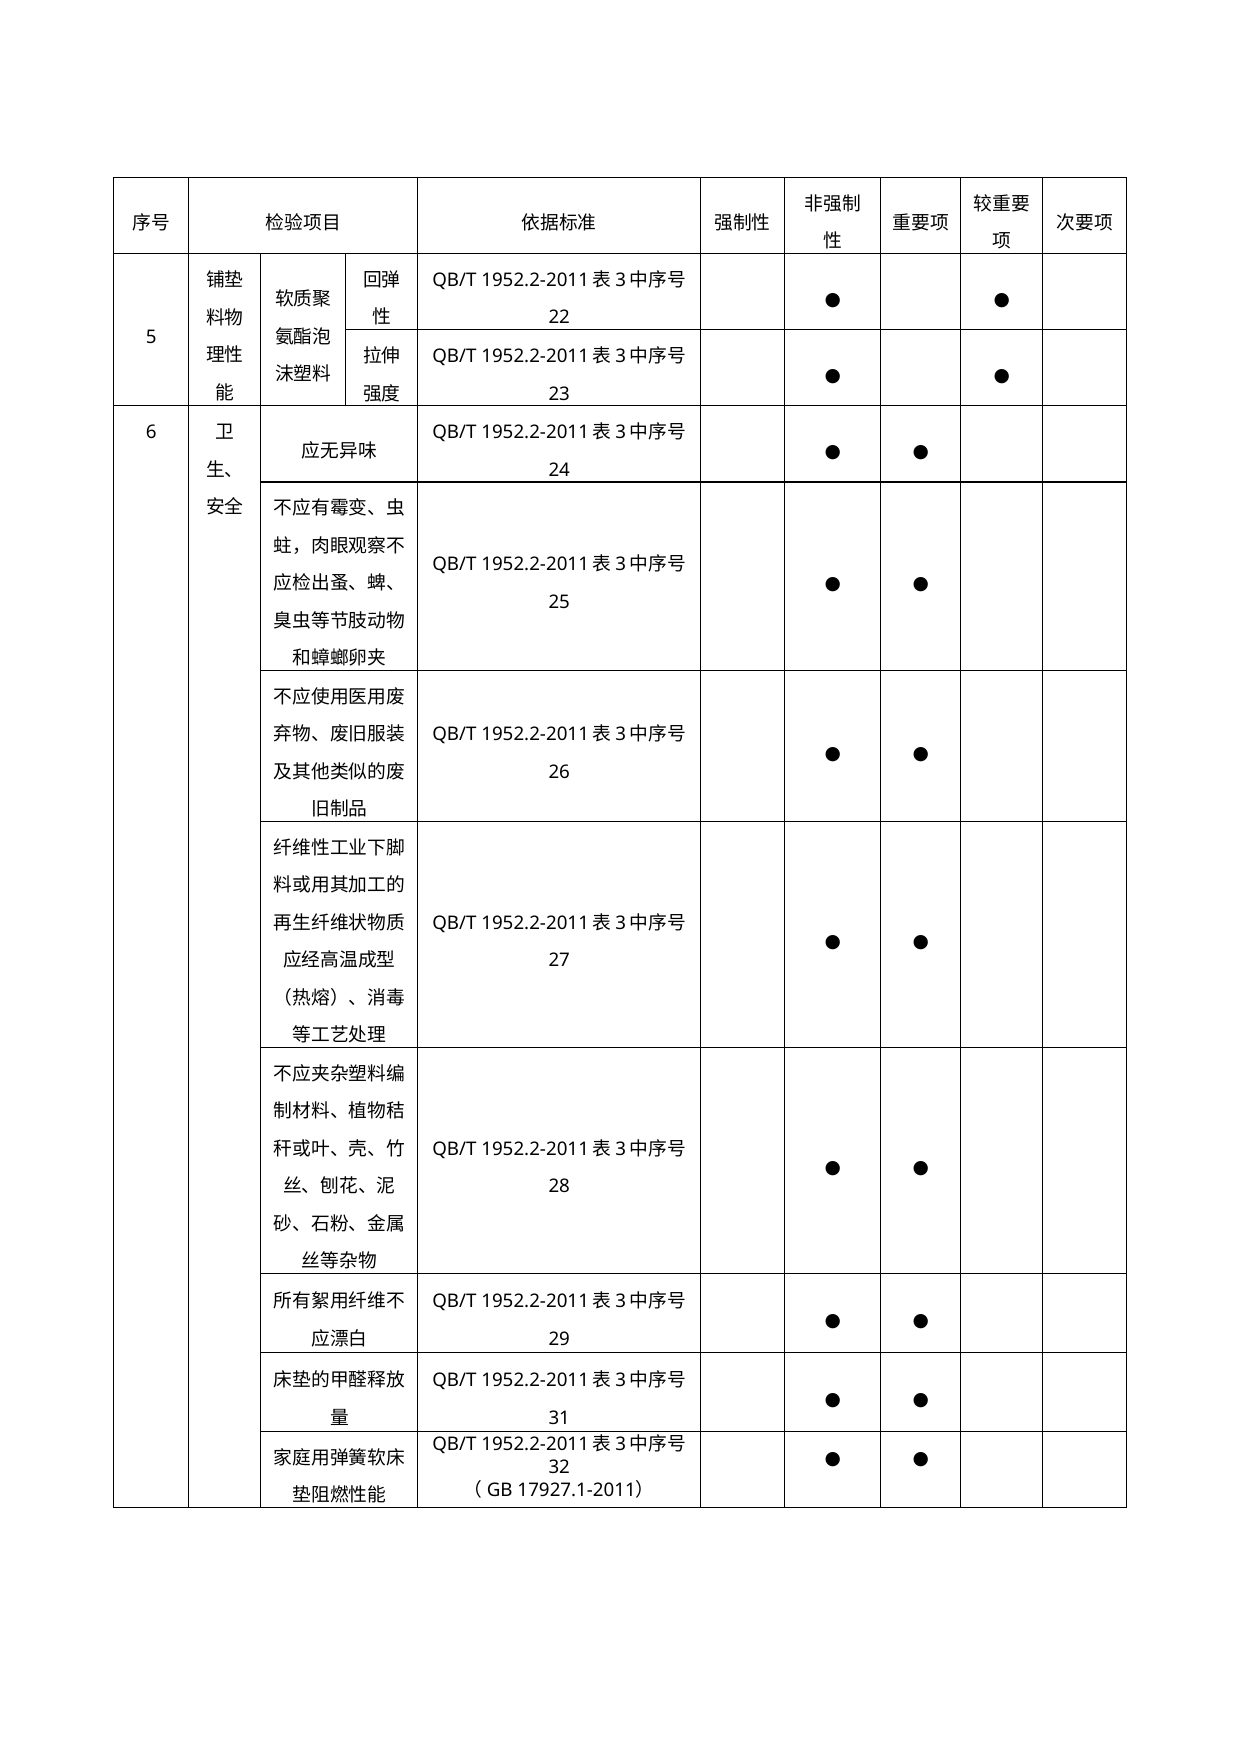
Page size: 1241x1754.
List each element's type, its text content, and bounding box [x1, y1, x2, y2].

table_cell ● [881, 1353, 960, 1431]
table_cell ● [785, 822, 880, 1047]
table_cell ● [881, 406, 960, 481]
table_cell [1043, 671, 1126, 821]
table_cell ● [961, 330, 1042, 405]
table_cell [961, 671, 1042, 821]
table_cell 卫生、安全 [189, 406, 260, 1507]
table_cell [1043, 822, 1126, 1047]
table_cell [881, 254, 960, 329]
table_cell [1043, 1048, 1126, 1273]
table_cell QB/T 1952.2-2011表3中序号31 [418, 1353, 700, 1431]
table_cell [961, 1274, 1042, 1352]
table_cell QB/T 1952.2-2011表3中序号22 [418, 254, 700, 329]
table_cell [701, 1048, 784, 1273]
table_cell ● [961, 254, 1042, 329]
table_cell QB/T 1952.2-2011表3中序号25 [418, 483, 700, 670]
table_header 检验项目 [189, 178, 417, 253]
table_cell [881, 330, 960, 405]
table_cell [1043, 254, 1126, 329]
table_cell 不应夹杂塑料编制材料、植物秸秆或叶、壳、竹丝、刨花、泥砂、石粉、金属丝等杂物 [261, 1048, 417, 1273]
table_cell ● [785, 671, 880, 821]
table_header 依据标准 [418, 178, 700, 253]
table_cell [1043, 1353, 1126, 1431]
table_cell [1043, 406, 1126, 481]
table_cell 所有絮用纤维不应漂白 [261, 1274, 417, 1352]
table_header 次要项 [1043, 178, 1126, 253]
table_cell ● [785, 483, 880, 670]
table_cell [1043, 1274, 1126, 1352]
table_cell [961, 1048, 1042, 1273]
table_header 非强制性 [785, 178, 880, 253]
table_cell [1043, 330, 1126, 405]
table_cell [701, 1274, 784, 1352]
table_cell ● [881, 822, 960, 1047]
table_cell ● [785, 406, 880, 481]
table_cell ● [881, 1432, 960, 1507]
table_cell [701, 1353, 784, 1431]
table_header 较重要项 [961, 178, 1042, 253]
table_cell [1043, 483, 1126, 670]
table_cell ● [881, 483, 960, 670]
table_header 重要项 [881, 178, 960, 253]
table_cell [701, 483, 784, 670]
table_cell ● [785, 254, 880, 329]
table_cell 5 [114, 254, 188, 405]
table_cell [961, 406, 1042, 481]
table_cell QB/T 1952.2-2011表3中序号28 [418, 1048, 700, 1273]
table_cell 软质聚氨酯泡沫塑料 [261, 254, 345, 405]
table_cell [701, 1432, 784, 1507]
table_cell 床垫的甲醛释放量 [261, 1353, 417, 1431]
table_cell QB/T 1952.2-2011表3中序号26 [418, 671, 700, 821]
table_cell 拉伸强度 [346, 330, 417, 405]
table_cell [961, 1353, 1042, 1431]
table_cell 不应有霉变、虫蛀，肉眼观察不应检出蚤、蜱、臭虫等节肢动物和蟑螂卵夹 [261, 483, 417, 670]
table_cell [961, 822, 1042, 1047]
table_cell QB/T 1952.2-2011表3中序号23 [418, 330, 700, 405]
table_cell ● [785, 1274, 880, 1352]
table_cell ● [785, 1432, 880, 1507]
table_cell ● [785, 330, 880, 405]
table_cell 不应使用医用废弃物、废旧服装及其他类似的废旧制品 [261, 671, 417, 821]
table_cell 铺垫料物理性能 [189, 254, 260, 405]
table_cell ● [785, 1048, 880, 1273]
table_cell QB/T 1952.2-2011表3中序号32 （ GB 17927.1-2011） [418, 1432, 700, 1507]
table_cell QB/T 1952.2-2011表3中序号29 [418, 1274, 700, 1352]
table_header 序号 [114, 178, 188, 253]
table_cell [701, 406, 784, 481]
table_cell QB/T 1952.2-2011表3中序号24 [418, 406, 700, 481]
table_cell 家庭用弹簧软床垫阻燃性能 [261, 1432, 417, 1507]
table_cell 6 [114, 406, 188, 1507]
table_cell [1043, 1432, 1126, 1507]
table_cell [961, 1432, 1042, 1507]
table_cell 应无异味 [261, 406, 417, 481]
table_cell ● [881, 1048, 960, 1273]
table_cell ● [881, 1274, 960, 1352]
table_cell QB/T 1952.2-2011表3中序号27 [418, 822, 700, 1047]
table_cell ● [881, 671, 960, 821]
table_cell ● [785, 1353, 880, 1431]
table_cell [701, 671, 784, 821]
table_cell [701, 822, 784, 1047]
table_cell 纤维性工业下脚料或用其加工的再生纤维状物质应经高温成型（热熔）、消毒等工艺处理 [261, 822, 417, 1047]
table_cell 回弹性 [346, 254, 417, 329]
table_header 强制性 [701, 178, 784, 253]
table_cell [701, 254, 784, 329]
table_cell [701, 330, 784, 405]
table_cell [961, 483, 1042, 670]
